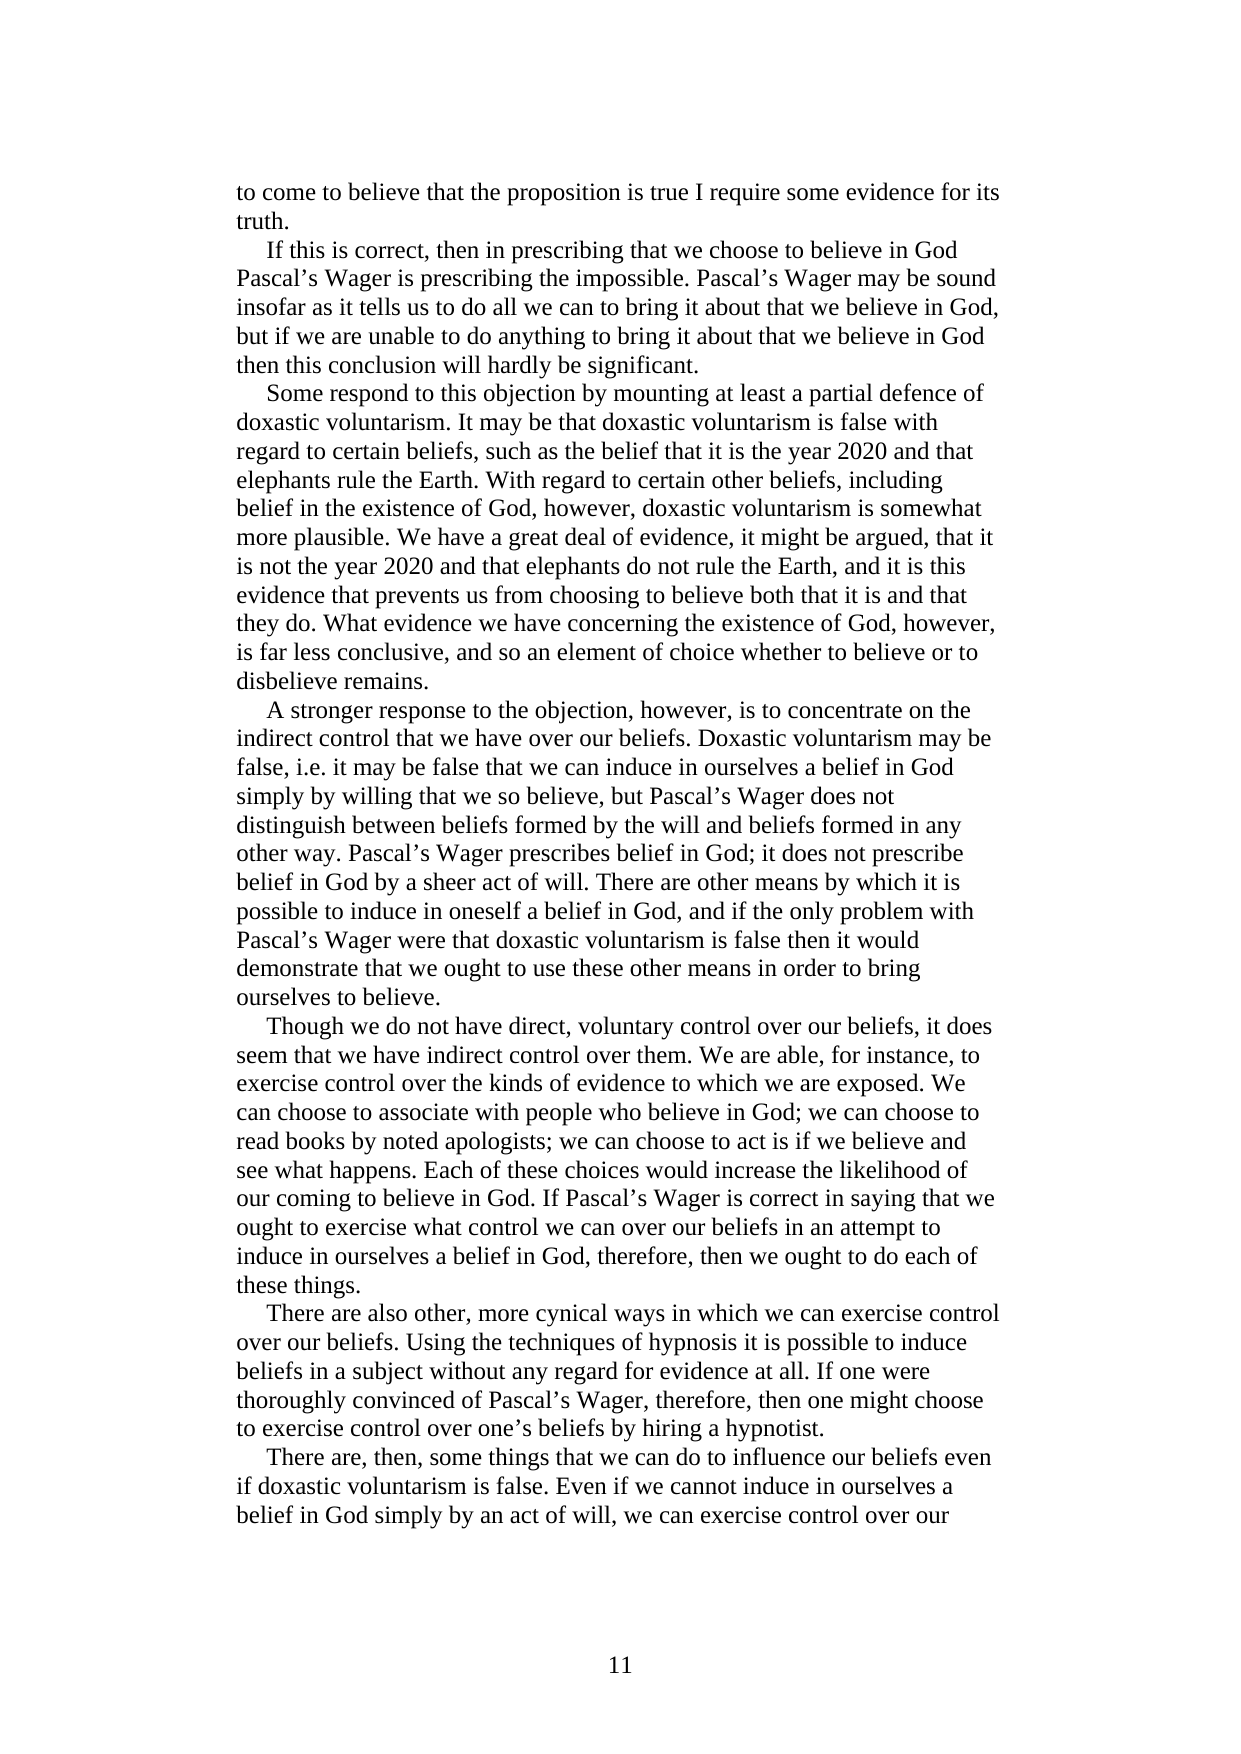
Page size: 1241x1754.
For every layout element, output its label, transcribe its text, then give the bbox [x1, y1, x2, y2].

text Some respond to this objection by mounting at least a partial defence of doxastic voluntarism. It may be that doxastic voluntarism is false with regard to certain beliefs, such as the belief that it is the year 2020 and that elephants rule the Earth. With regard to certain other beliefs, including belief in the existence of God, however, doxastic voluntarism is somewhat more plausible. We have a great deal of evidence, it might be argued, that it is not the year 2020 and that elephants do not rule the Earth, and it is this evidence that prevents us from choosing to believe both that it is and that they do. What evidence we have concerning the existence of God, however, is far less conclusive, and so an element of choice whether to believe or to disbelieve remains. [236, 378, 1004, 695]
text There are also other, more cynical ways in which we can exercise control over our beliefs. Using the techniques of hypnosis it is possible to induce beliefs in a subject without any regard for evidence at all. If one were thoroughly convinced of Pascal’s Wager, therefore, then one might choose to exercise control over one’s beliefs by hiring a hypnotist. [236, 1298, 1004, 1442]
text A stronger response to the objection, however, is to concentrate on the indirect control that we have over our beliefs. Doxastic voluntarism may be false, i.e. it may be false that we can induce in ourselves a belief in God simply by willing that we so believe, but Pascal’s Wager does not distinguish between beliefs formed by the will and beliefs formed in any other way. Pascal’s Wager prescribes belief in God; it does not prescribe belief in God by a sheer act of will. There are other means by which it is possible to induce in oneself a belief in God, and if the only problem with Pascal’s Wager were that doxastic voluntarism is false then it would demonstrate that we ought to use these other means in order to bring ourselves to believe. [236, 695, 1004, 1011]
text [236, 177, 1004, 235]
text Though we do not have direct, voluntary control over our beliefs, it does seem that we have indirect control over them. We are able, for instance, to exercise control over the kinds of evidence to which we are exposed. We can choose to associate with people who believe in God; we can choose to read books by noted apologists; we can choose to act is if we believe and see what happens. Each of these choices would increase the likelihood of our coming to believe in God. If Pascal’s Wager is correct in saying that we ought to exercise what control we can over our beliefs in an attempt to induce in ourselves a belief in God, therefore, then we ought to do each of these things. [236, 1011, 1004, 1298]
text If this is correct, then in prescribing that we choose to believe in God Pascal’s Wager is prescribing the impossible. Pascal’s Wager may be sound insofar as it tells us to do all we can to bring it about that we believe in God, but if we are unable to do anything to bring it about that we believe in God then this conclusion will hardly be significant. [236, 235, 1004, 378]
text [236, 1442, 1004, 1528]
